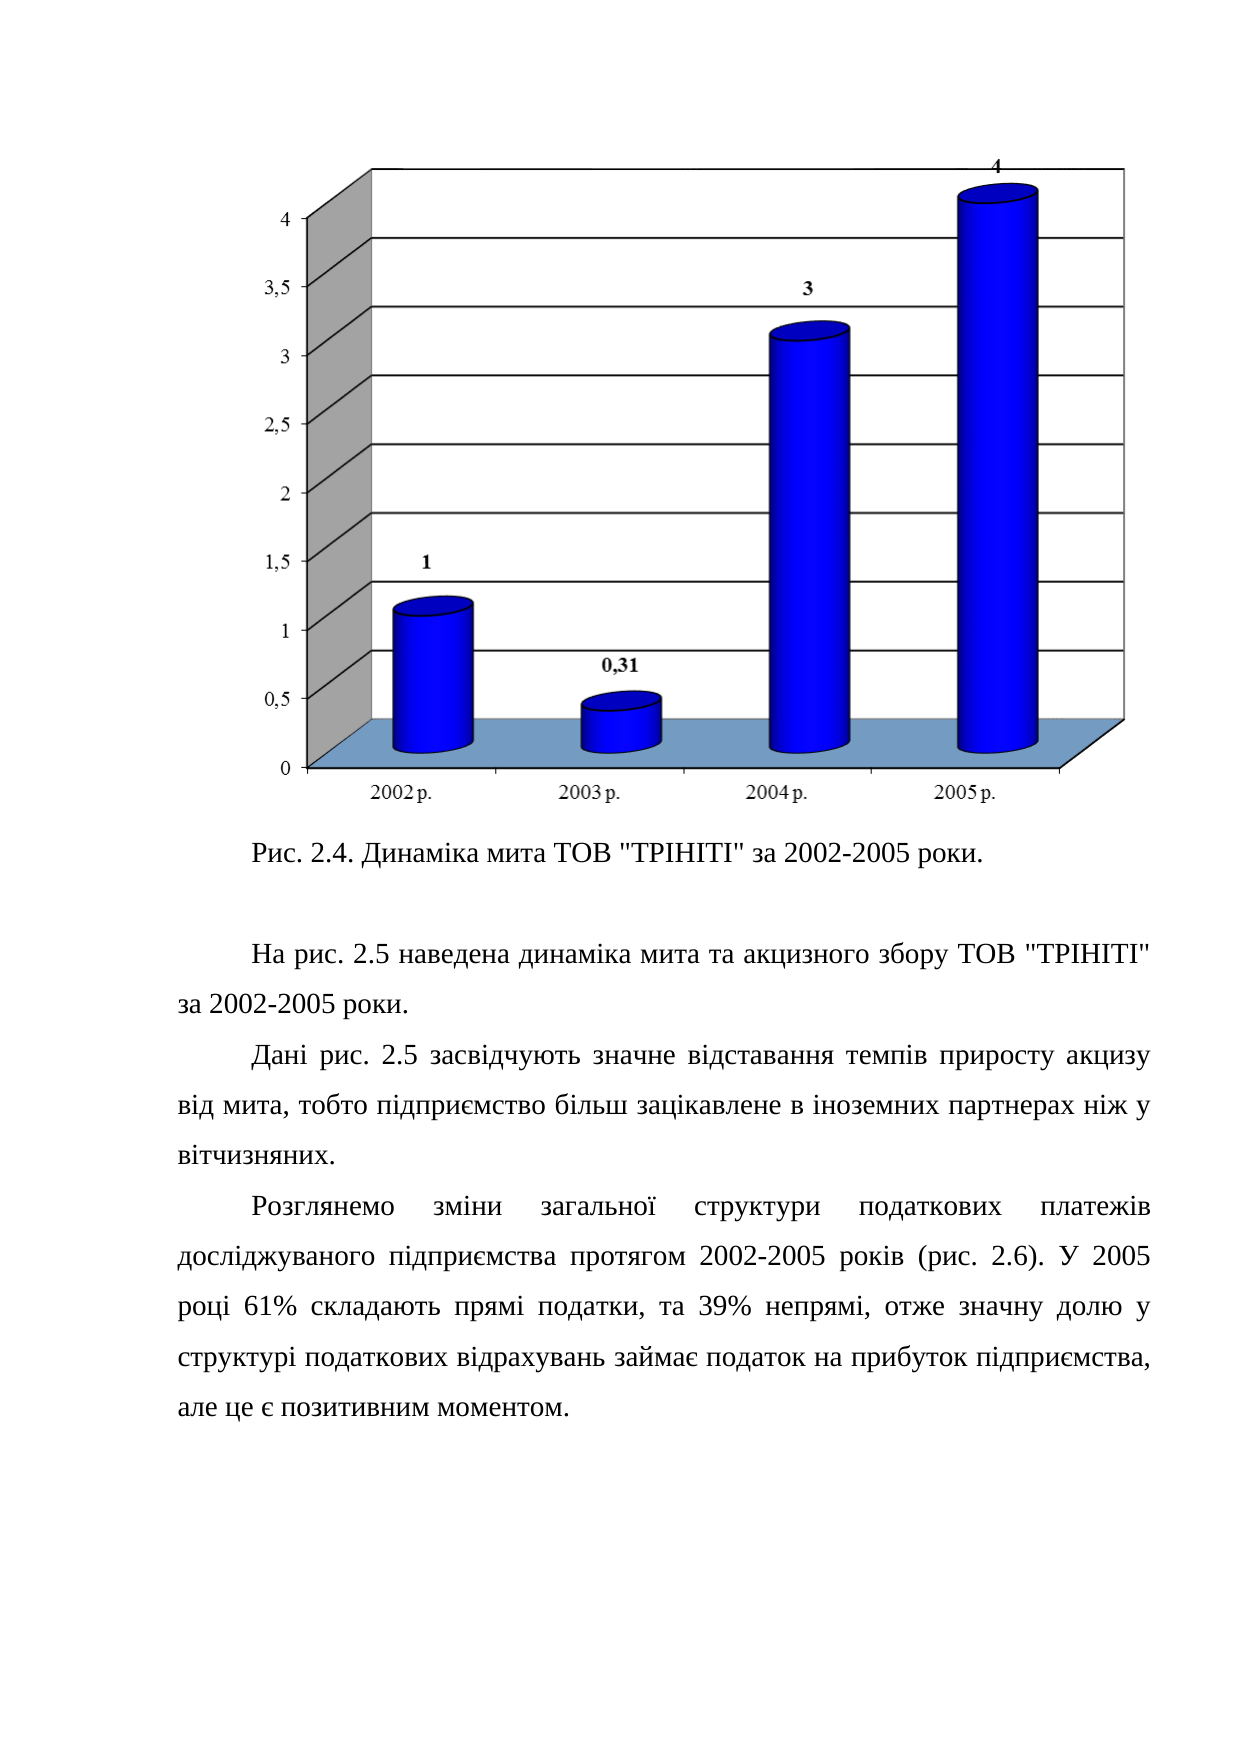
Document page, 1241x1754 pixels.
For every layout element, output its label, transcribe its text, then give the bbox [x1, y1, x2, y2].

text Розглянемо зміни загальної структури податкових платежів досліджуваного підприємства протягом 2002-2005 років (рис. 2.6). У 2005 році 61% складають прямі податки, та 39% непрямі, отже значну долю у структурі податкових відрахувань займає податок на прибуток підприємства, але це є позитивним моментом. [177, 1188, 1152, 1422]
text Рис. 2.4. Динаміка мита ТОВ "ТРІНІТІ" за 2002-2005 роки. [177, 836, 1152, 869]
picture [251, 151, 1136, 824]
text На рис. 2.5 наведена динаміка мита та акцизного збору ТОВ "ТРІНІТІ" за 2002-2005 роки. [177, 936, 1152, 1020]
text Дані рис. 2.5 засвідчують значне відставання темпів приросту акцизу від мита, тобто підприємство більш зацікавлене в іноземних партнерах ніж у вітчизняних. [177, 1037, 1152, 1171]
